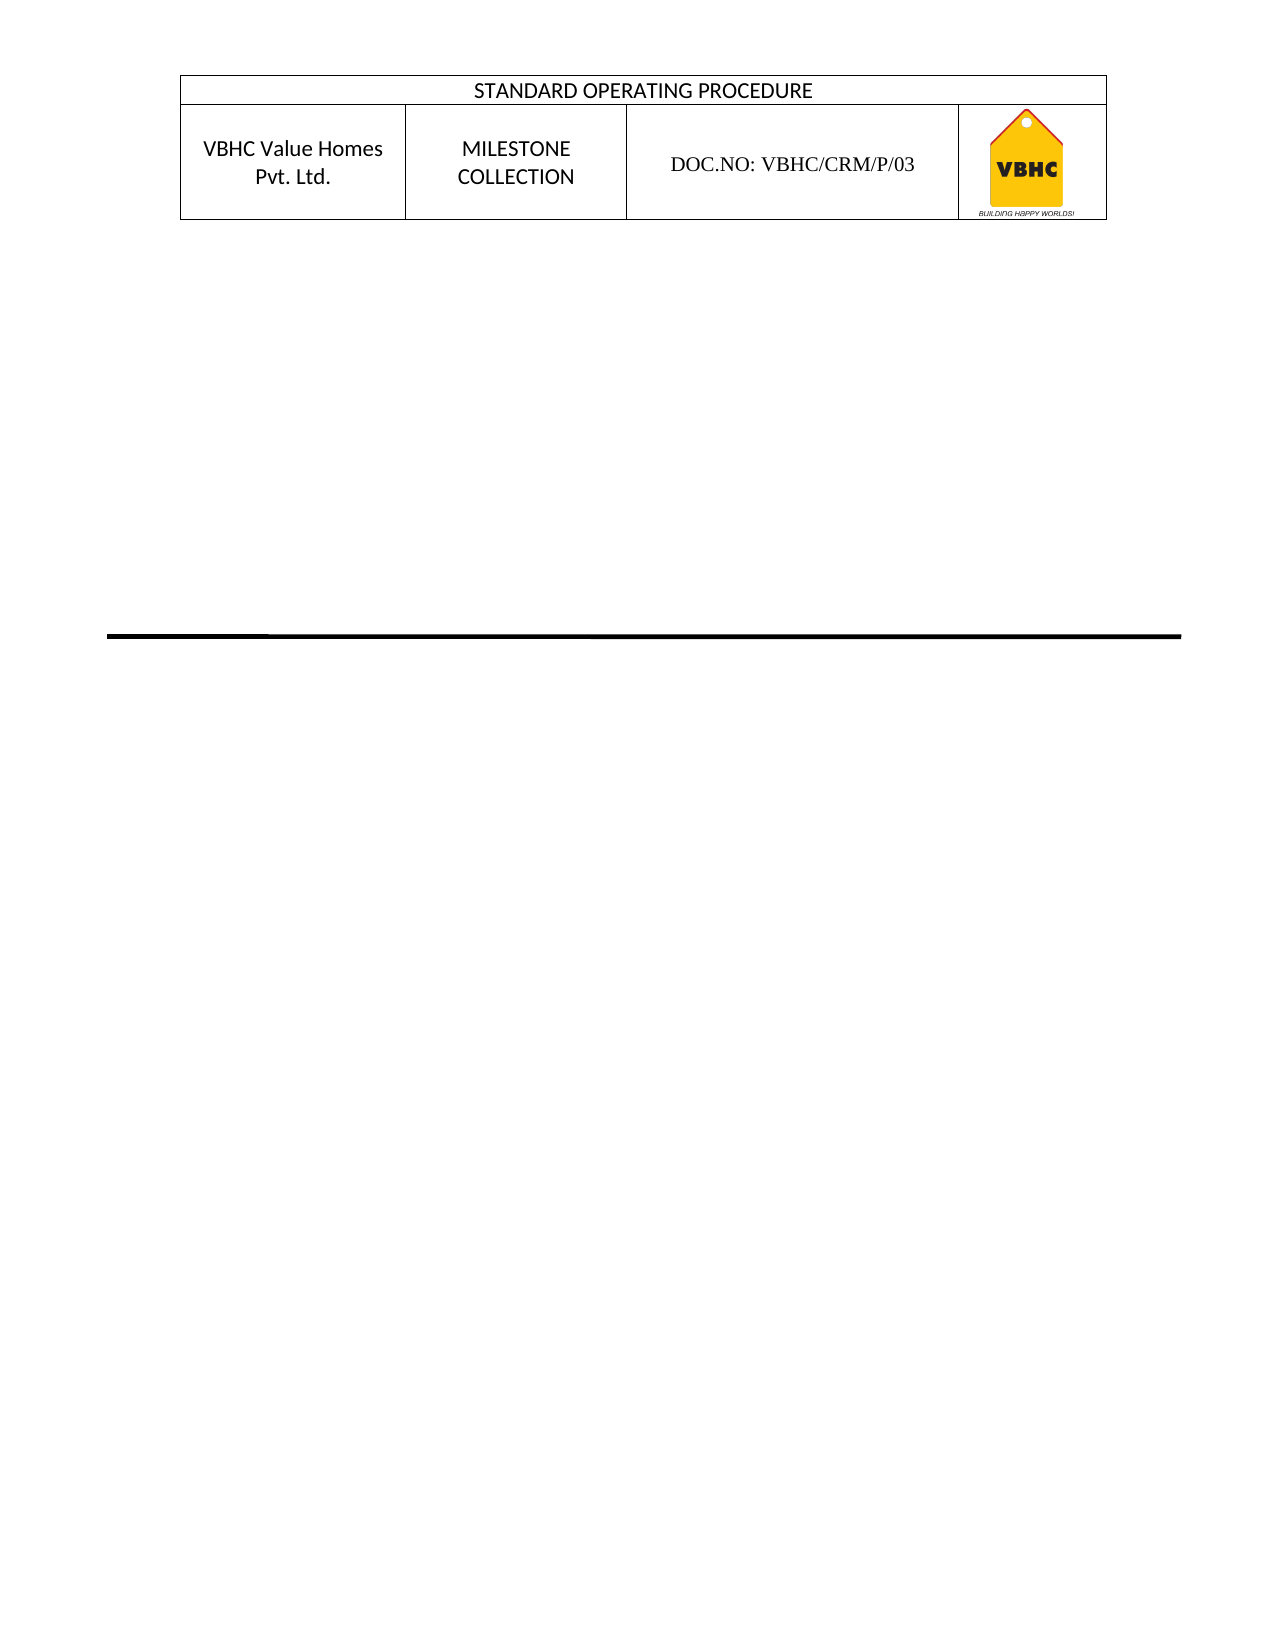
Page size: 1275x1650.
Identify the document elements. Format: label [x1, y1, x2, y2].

picture [969, 105, 1084, 220]
